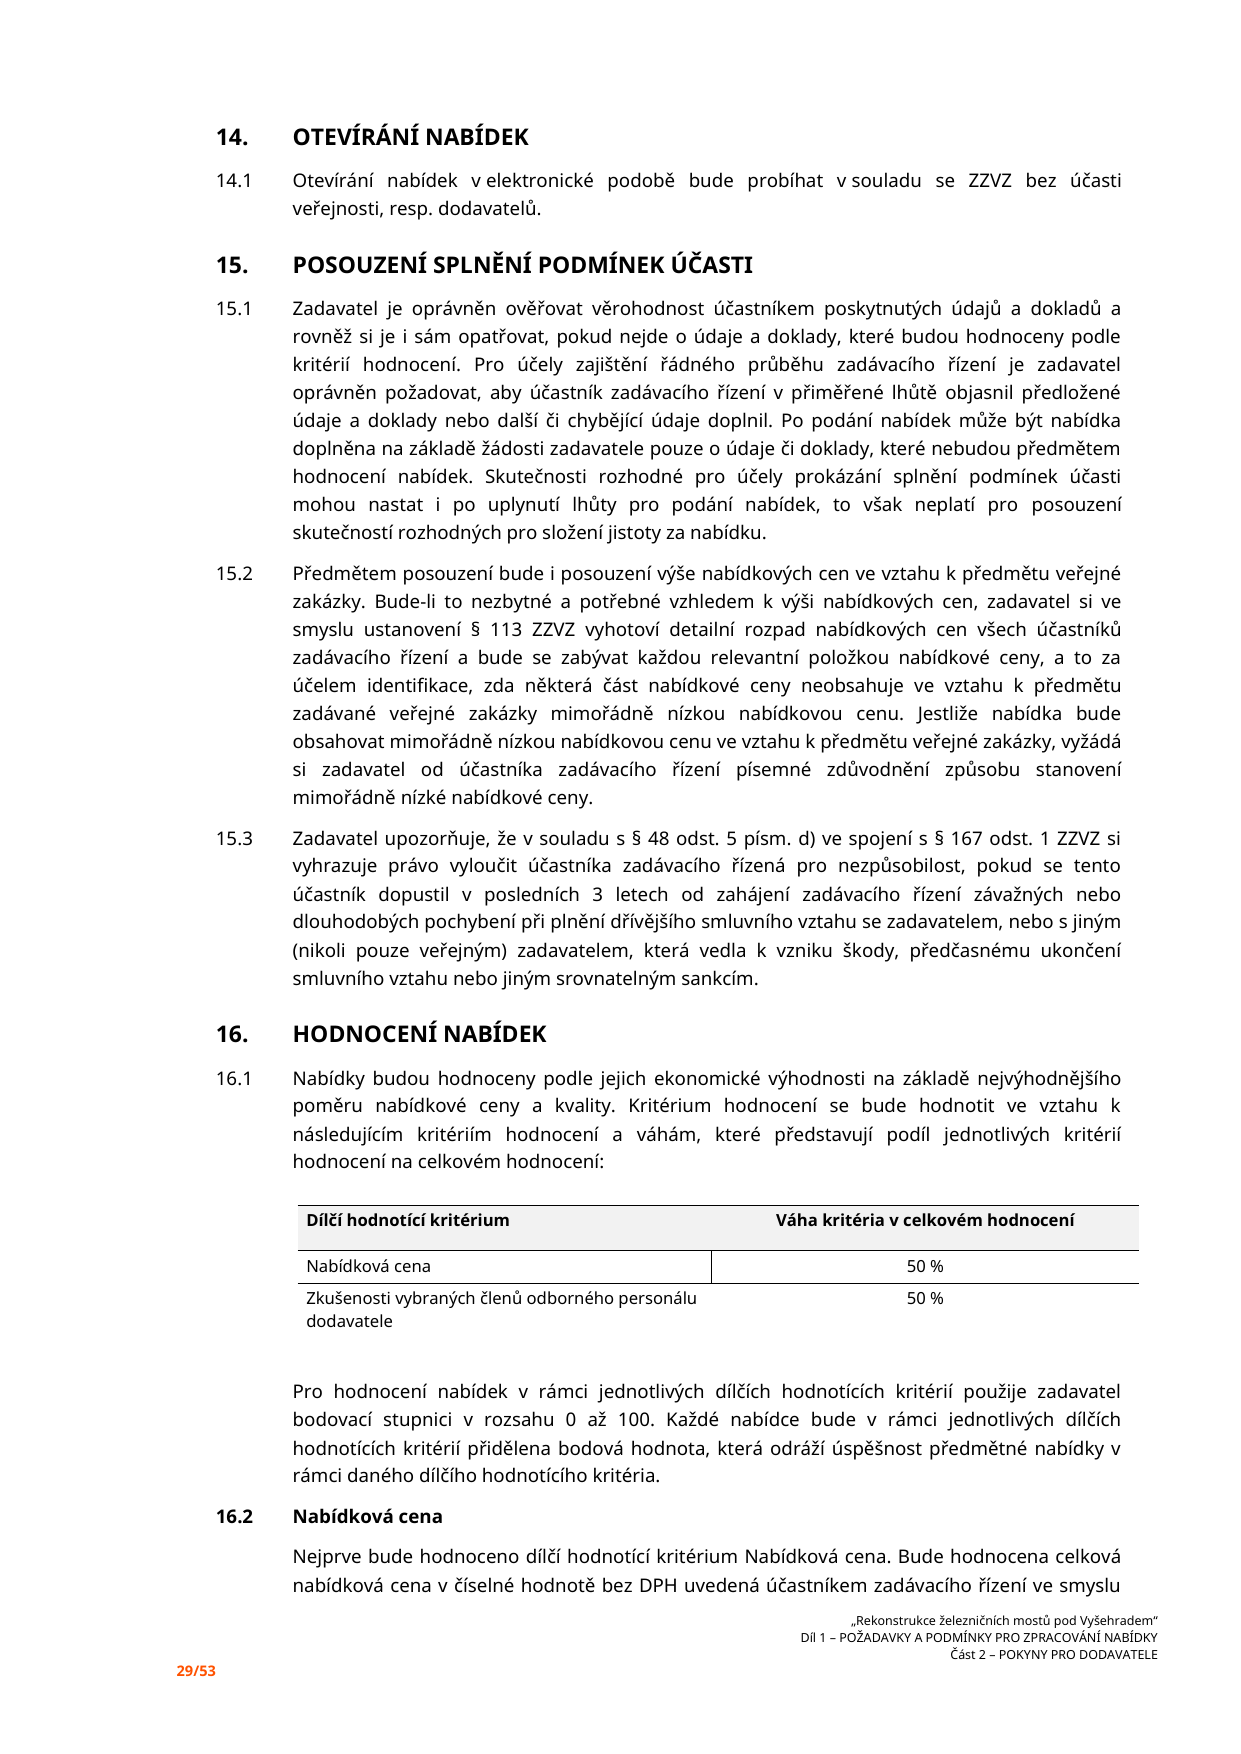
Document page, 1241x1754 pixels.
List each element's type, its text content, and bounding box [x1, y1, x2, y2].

table_cell Zkušenosti vybraných členů odborného personálu dodavatele [298, 1284, 711, 1338]
text HODNOCENÍ NABÍDEK [216, 1018, 1122, 1049]
table_cell 50 % [711, 1284, 1139, 1338]
text Zadavatel je oprávněn ověřovat věrohodnost účastníkem poskytnutých údajů a dokladů a rovněž si je i sám opatřovat, pokud nejde o údaje a doklady, které budou hodnoceny podle kritérií hodnocení. Pro účely zajištění řádného průběhu zadávacího řízení je zadavatel oprávněn požadovat, aby účastník zadávacího řízení v přiměřené lhůtě objasnil předložené údaje a doklady nebo další či chybějící údaje doplnil. Po podání nabídek může být nabídka doplněna na základě žádosti zadavatele pouze o údaje či doklady, které nebudou předmětem hodnocení nabídek. Skutečnosti rozhodné pro účely prokázání splnění podmínek účasti mohou nastat i po uplynutí lhůty pro podání nabídek, to však neplatí pro posouzení skutečností rozhodných pro složení jistoty za nabídku. [216, 295, 1122, 545]
table_header Váha kritéria v celkovém hodnocení [711, 1206, 1139, 1250]
text Zadavatel upozorňuje, že v souladu s § 48 odst. 5 písm. d) ve spojení s § 167 odst. 1 ZZVZ si vyhrazuje právo vyloučit účastníka zadávacího řízená pro nezpůsobilost, pokud se tento účastník dopustil v posledních 3 letech od zahájení zadávacího řízení závažných nebo dlouhodobých pochybení při plnění dřívějšího smluvního vztahu se zadavatelem, nebo s jiným (nikoli pouze veřejným) zadavatelem, která vedla k vzniku škody, předčasnému ukončení smluvního vztahu nebo jiným srovnatelným sankcím. [216, 825, 1122, 990]
text Předmětem posouzení bude i posouzení výše nabídkových cen ve vztahu k předmětu veřejné zakázky. Bude-li to nezbytné a potřebné vzhledem k výši nabídkových cen, zadavatel si ve smyslu ustanovení § 113 ZZVZ vyhotoví detailní rozpad nabídkových cen všech účastníků zadávacího řízení a bude se zabývat každou relevantní položkou nabídkové ceny, a to za účelem identifikace, zda některá část nabídkové ceny neobsahuje ve vztahu k předmětu zadávané veřejné zakázky mimořádně nízkou nabídkovou cenu. Jestliže nabídka bude obsahovat mimořádně nízkou nabídkovou cenu ve vztahu k předmětu veřejné zakázky, vyžádá si zadavatel od účastníka zadávacího řízení písemné zdůvodnění způsobu stanovení mimořádně nízké nabídkové ceny. [216, 560, 1122, 810]
text Nabídková cena [216, 1503, 1122, 1529]
text Otevírání nabídek v elektronické podobě bude probíhat v souladu se ZZVZ bez účasti veřejnosti, resp. dodavatelů. [216, 167, 1122, 221]
text Nabídky budou hodnoceny podle jejich ekonomické výhodnosti na základě nejvýhodnějšího poměru nabídkové ceny a kvality. Kritérium hodnocení se bude hodnotit ve vztahu k následujícím kritériím hodnocení a váhám, které představují podíl jednotlivých kritérií hodnocení na celkovém hodnocení: [216, 1065, 1122, 1174]
text POSOUZENÍ SPLNĚNÍ PODMÍNEK ÚČASTI [216, 248, 1122, 280]
table_cell Nabídková cena [298, 1251, 711, 1283]
list Pro hodnocení nabídek v rámci jednotlivých dílčích hodnotících kritérií použije zadavatel bodovací stupnici v rozsahu 0 až 100. Každé nabídce bude v rámci jednotlivých dílčích hodnotících kritérií přidělena bodová hodnota, která odráží úspěšnost předmětné nabídky v rámci daného dílčího hodnotícího kritéria. [292, 1379, 1122, 1488]
text OTEVÍRÁNÍ NABÍDEK [216, 121, 1122, 152]
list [292, 1544, 1122, 1597]
table_header Dílčí hodnotící kritérium [298, 1206, 711, 1250]
table_cell 50 % [712, 1251, 1139, 1283]
